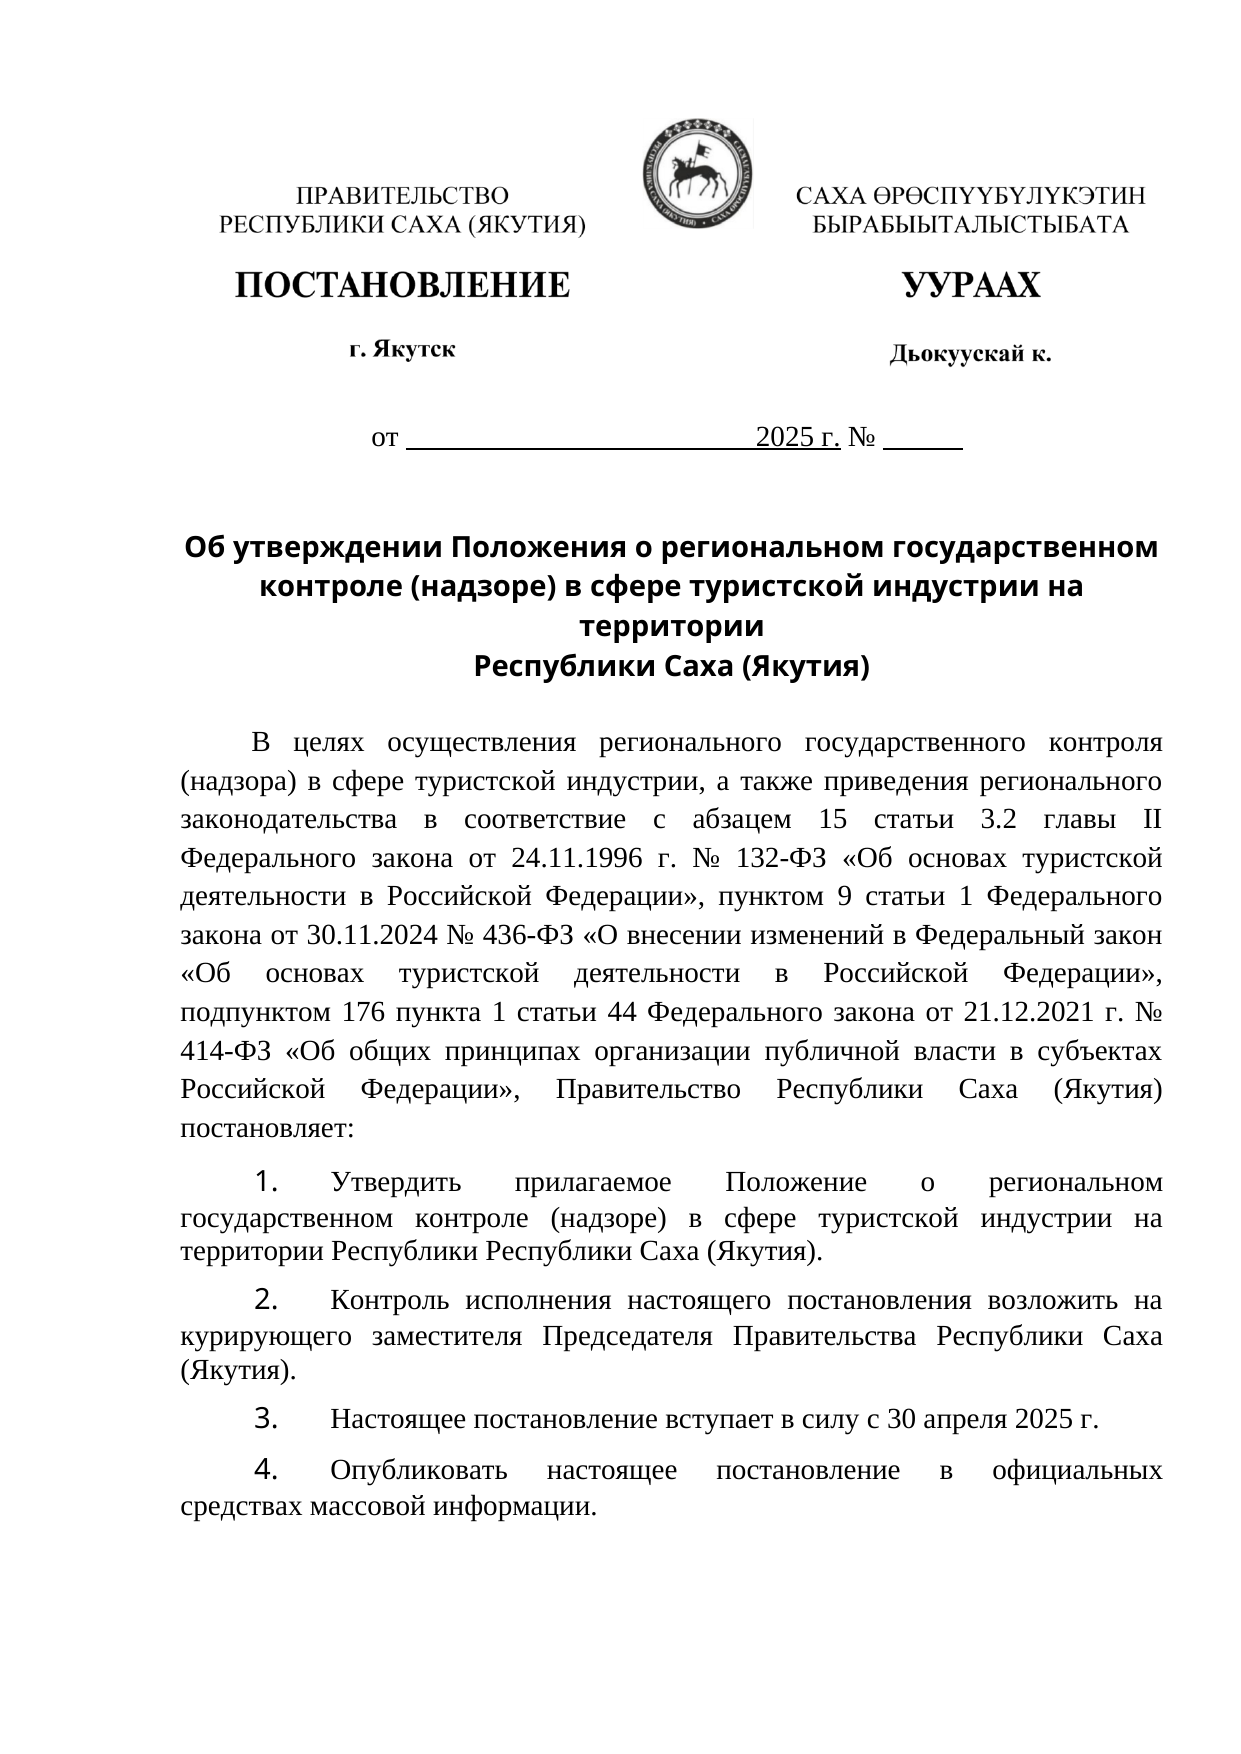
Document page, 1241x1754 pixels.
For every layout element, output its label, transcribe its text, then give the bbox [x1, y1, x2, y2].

list Утвердить прилагаемое Положение о региональном государственном контроле (надзоре) в сфере туристской индустрии на территории Республики Республики Саха (Якутия). [180, 1160, 1163, 1267]
list Опубликовать настоящее постановление в официальных средствах массовой информации. [180, 1448, 1163, 1522]
text от 2025 г. № - [180, 419, 1163, 453]
list Контроль исполнения настоящего постановления возложить на курирующего заместителя Председателя Правительства Республики Саха (Якутия). [180, 1278, 1163, 1385]
text Об утверждении Положения о региональном государственном контроле (надзоре) в сфере туристской индустрии на территории [180, 486, 1163, 645]
text В целях осуществления регионального государственного контроля (надзора) в сфере туристской индустрии, а также приведения регионального законодательства в соответствие с абзацем 15 статьи 3.2 главы II Федерального закона от 24.11.1996 г. № 132-ФЗ «Об основах туристской деятельности в Российской Федерации», пунктом 9 статьи 1 Федерального закона от 30.11.2024 № 436-ФЗ «О внесении изменений в Федеральный закон «Об основах туристской деятельности в Российской Федерации», подпунктом 176 пункта 1 статьи 44 Федерального закона от 21.12.2021 г. № 414-ФЗ «Об общих принципах организации публичной власти в субъектах Российской Федерации», Правительство Республики Саха (Якутия) постановляет: [180, 724, 1163, 1143]
list Настоящее постановление вступает в силу с 30 апреля 2025 г. [180, 1397, 1163, 1437]
picture [198, 118, 1163, 380]
text Республики Саха (Якутия) [180, 645, 1163, 684]
